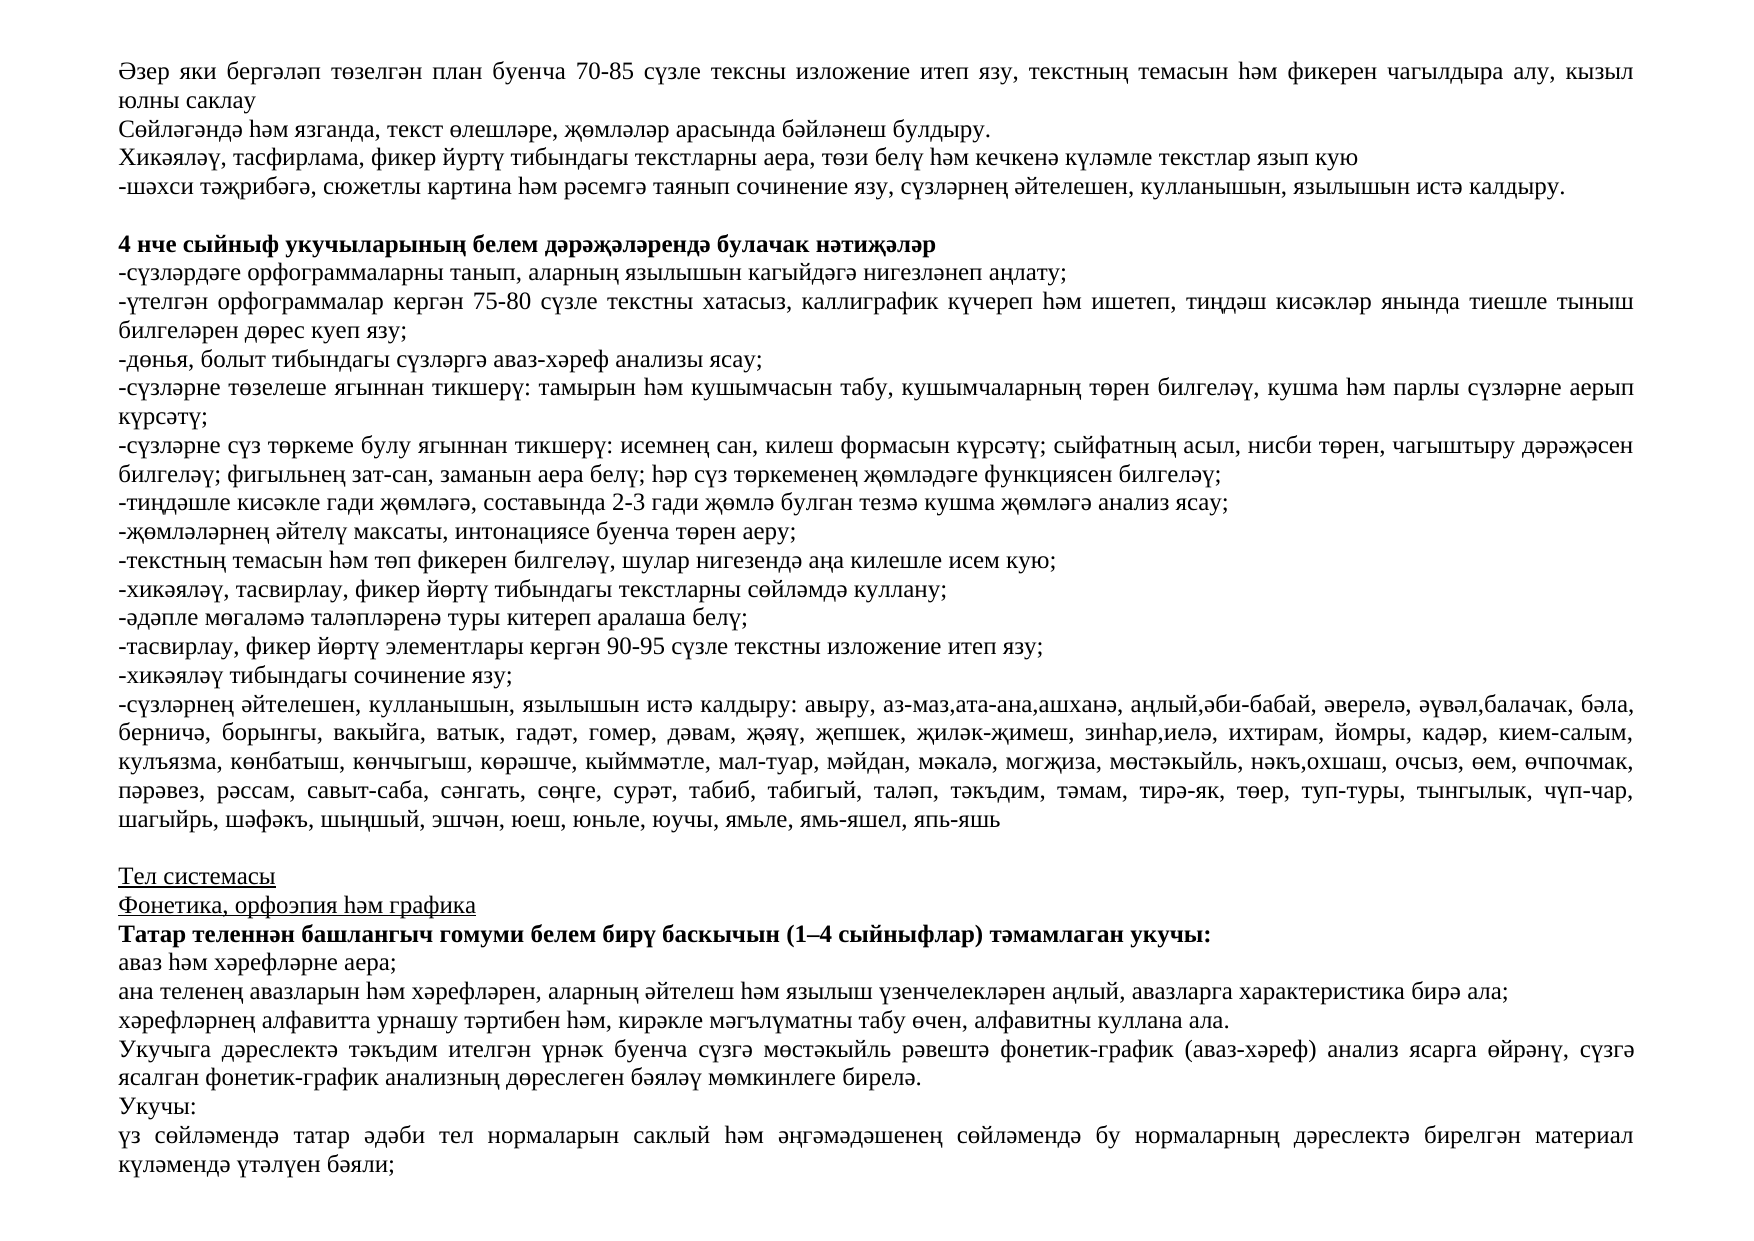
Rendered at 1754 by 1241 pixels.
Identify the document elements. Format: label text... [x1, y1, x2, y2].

text Сөйләгәндә һәм язганда, текст өлешләре, җөмләләр арасында бәйләнеш булдыру. [118, 114, 1636, 142]
text -үтелгән орфограммалар кергән 75-80 сүзле текстны хатасыз, каллиграфик күчереп һәм ишетеп, тиңдәш кисәкләр янында тиешле тыныш билгеләрен дөрес куеп язу; [118, 286, 1636, 344]
text аваз һәм хәрефләрне аера; [118, 947, 1636, 976]
text хәрефләрнең алфавитта урнашу тәртибен һәм, кирәкле мәгълүматны табу өчен, алфавитны куллана ала. [118, 1005, 1636, 1034]
text -тиңдәшле кисәкле гади җөмләгә, составында 2-3 гади җөмлә булган тезмә кушма җөмләгә анализ ясау; [118, 487, 1636, 516]
text -хикәяләү, тасвирлау, фикер йөртү тибындагы текстларны сөйләмдә куллану; [118, 574, 1636, 602]
text -текстның темасын һәм төп фикерен билгеләү, шулар нигезендә аңа килешле исем кую; [118, 545, 1636, 574]
text -сүзләрнең әйтелешен, кулланышын, язылышын истә калдыру: авыру, аз-маз,ата-ана,ашханә, аңлый,әби-бабай, әверелә, әүвәл,балачак, бәла, берничә, борынгы, вакыйга, ватык, гадәт, гомер, дәвам, җәяү, җепшек, җиләк-җимеш, зинһар,иелә, ихтирам, йомры, кадәр, кием-салым, кулъязма, көнбатыш, көнчыгыш, көрәшче, кыйммәтле, мал-туар, мәйдан, мәкалә, могҗиза, мөстәкыйль, нәкъ,охшаш, очсыз, өем, өчпочмак, пәрәвез, рәссам, савыт-саба, сәнгать, сөңге, сурәт, табиб, табигый, таләп, тәкъдим, тәмам, тирә-як, төер, туп-туры, тынгылык, чүп-чар, шагыйрь, шәфәкъ, шыңшый, эшчән, юеш, юньле, юучы, ямьле, ямь-яшел, япь-яшь [118, 689, 1636, 832]
text -әдәпле мөгаләмә таләпләренә туры китереп аралаша белү; [118, 602, 1636, 631]
text Хикәяләү, тасфирлама, фикер йуртү тибындагы текстларны аера, төзи белү һәм кечкенә күләмле текстлар язып кую [118, 142, 1636, 171]
text Укучы: [118, 1091, 1636, 1120]
text Тел системасы [118, 861, 1636, 890]
text -сүзләрне төзелеше ягыннан тикшерү: тамырын һәм кушымчасын табу, кушымчаларның төрен билгеләү, кушма һәм парлы сүзләрне аерып күрсәтү; [118, 372, 1636, 430]
text -тасвирлау, фикер йөртү элементлары кергән 90-95 сүзле текстны изложение итеп язу; [118, 631, 1636, 660]
text Татар теленнән башлангыч гомуми белем бирү баскычын (1–4 сыйныфлар) тәмамлаган укучы: [118, 919, 1636, 947]
text -хикәяләү тибындагы сочинение язу; [118, 660, 1636, 689]
text -сүзләрдәге орфограммаларны танып, аларның язылышын кагыйдәгә нигезләнеп аңлату; [118, 257, 1636, 286]
text -шәхси тәҗрибәгә, сюжетлы картина һәм рәсемгә таянып сочинение язу, сүзләрнең әйтелешен, кулланышын, язылышын истә калдыру. [118, 171, 1636, 200]
text Укучыга дәреслектә тәкъдим ителгән үрнәк буенча сүзгә мөстәкыйль рәвештә фонетик-график (аваз-хәреф) анализ ясарга өйрәнү, сүзгә ясалган фонетик-график анализның дөреслеген бәяләү мөмкинлеге бирелә. [118, 1034, 1636, 1091]
text ана теленең авазларын һәм хәрефләрен, аларның әйтелеш һәм язылыш үзенчелекләрен аңлый, авазларга характеристика бирә ала; [118, 976, 1636, 1005]
text -җөмләләрнең әйтелү максаты, интонациясе буенча төрен аеру; [118, 516, 1636, 545]
text Фонетика, орфоэпия һәм графика [118, 890, 1636, 919]
text -дөнья, болыт тибындагы сүзләргә аваз-хәреф анализы ясау; [118, 344, 1636, 372]
text үз сөйләмендә татар әдәби тел нормаларын саклый һәм әңгәмәдәшенең сөйләмендә бу нормаларның дәреслектә бирелгән материал күләмендә үтәлүен бәяли; [118, 1120, 1636, 1177]
text Әзер яки бергәләп төзелгән план буенча 70-85 сүзле тексны изложение итеп язу, текстның темасын һәм фикерен чагылдыра алу, кызыл юлны саклау [118, 56, 1636, 114]
text 4 нче сыйныф укучыларының белем дәрәҗәләрендә булачак нәтиҗәләр [118, 229, 1636, 257]
text -сүзләрне сүз төркеме булу ягыннан тикшерү: исемнең сан, килеш формасын күрсәтү; сыйфатның асыл, нисби төрен, чагыштыру дәрәҗәсен билгеләү; фигыльнең зат-сан, заманын аера белү; һәр сүз төркеменең җөмләдәге функциясен билгеләү; [118, 430, 1636, 487]
